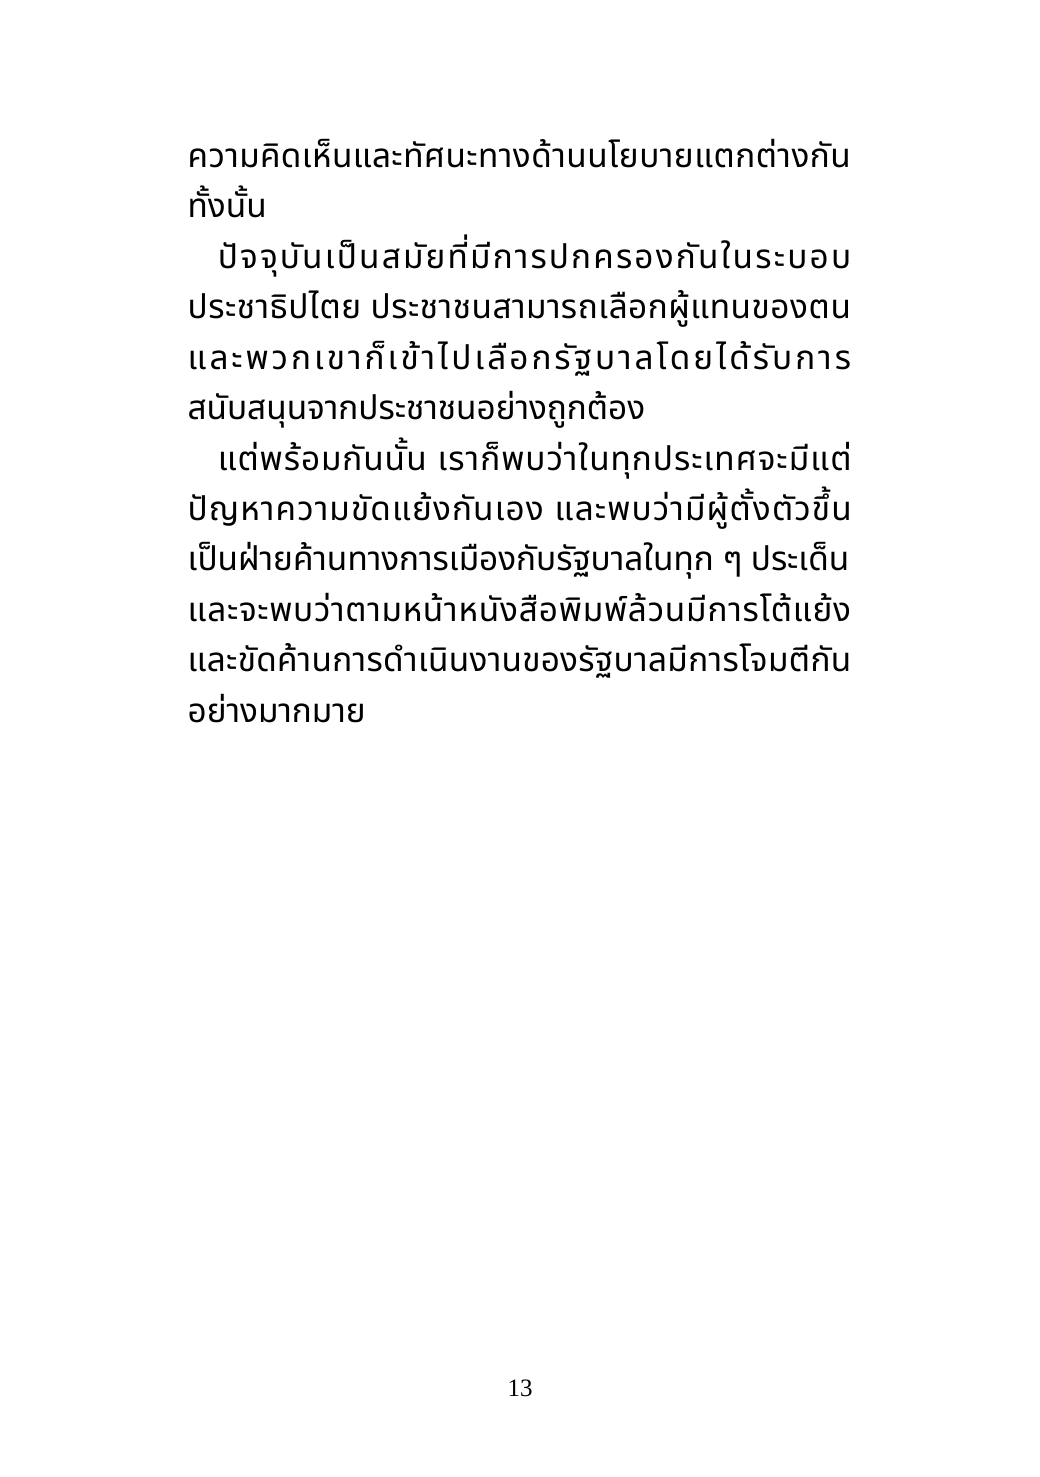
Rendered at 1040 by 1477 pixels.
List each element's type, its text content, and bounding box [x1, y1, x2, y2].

text ปัจจุบันเป็นสมัยที่มีการปกครองกันในระบอบประชาธิปไตย ประชาชนสามารถเลือกผู้แทนของตน และพวกเขาก็เข้าไปเลือกรัฐบาลโดยได้รับการสนับสนุนจากประชาชนอย่างถูกต้อง [187, 233, 852, 434]
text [187, 132, 852, 233]
text แต่พร้อมกันนั้น เราก็พบว่าในทุกประเทศจะมีแต่ปัญหาความขัดแย้งกันเอง และพบว่ามีผู้ตั้งตัวขึ้นเป็นฝ่ายค้านทางการเมืองกับรัฐบาลในทุก ๆ ประเด็น และจะพบว่าตามหน้าหนังสือพิมพ์ล้วนมีการโต้แย้งและขัดค้านการดำเนินงานของรัฐบาลมีการโจมตีกันอย่างมากมาย [187, 434, 852, 737]
